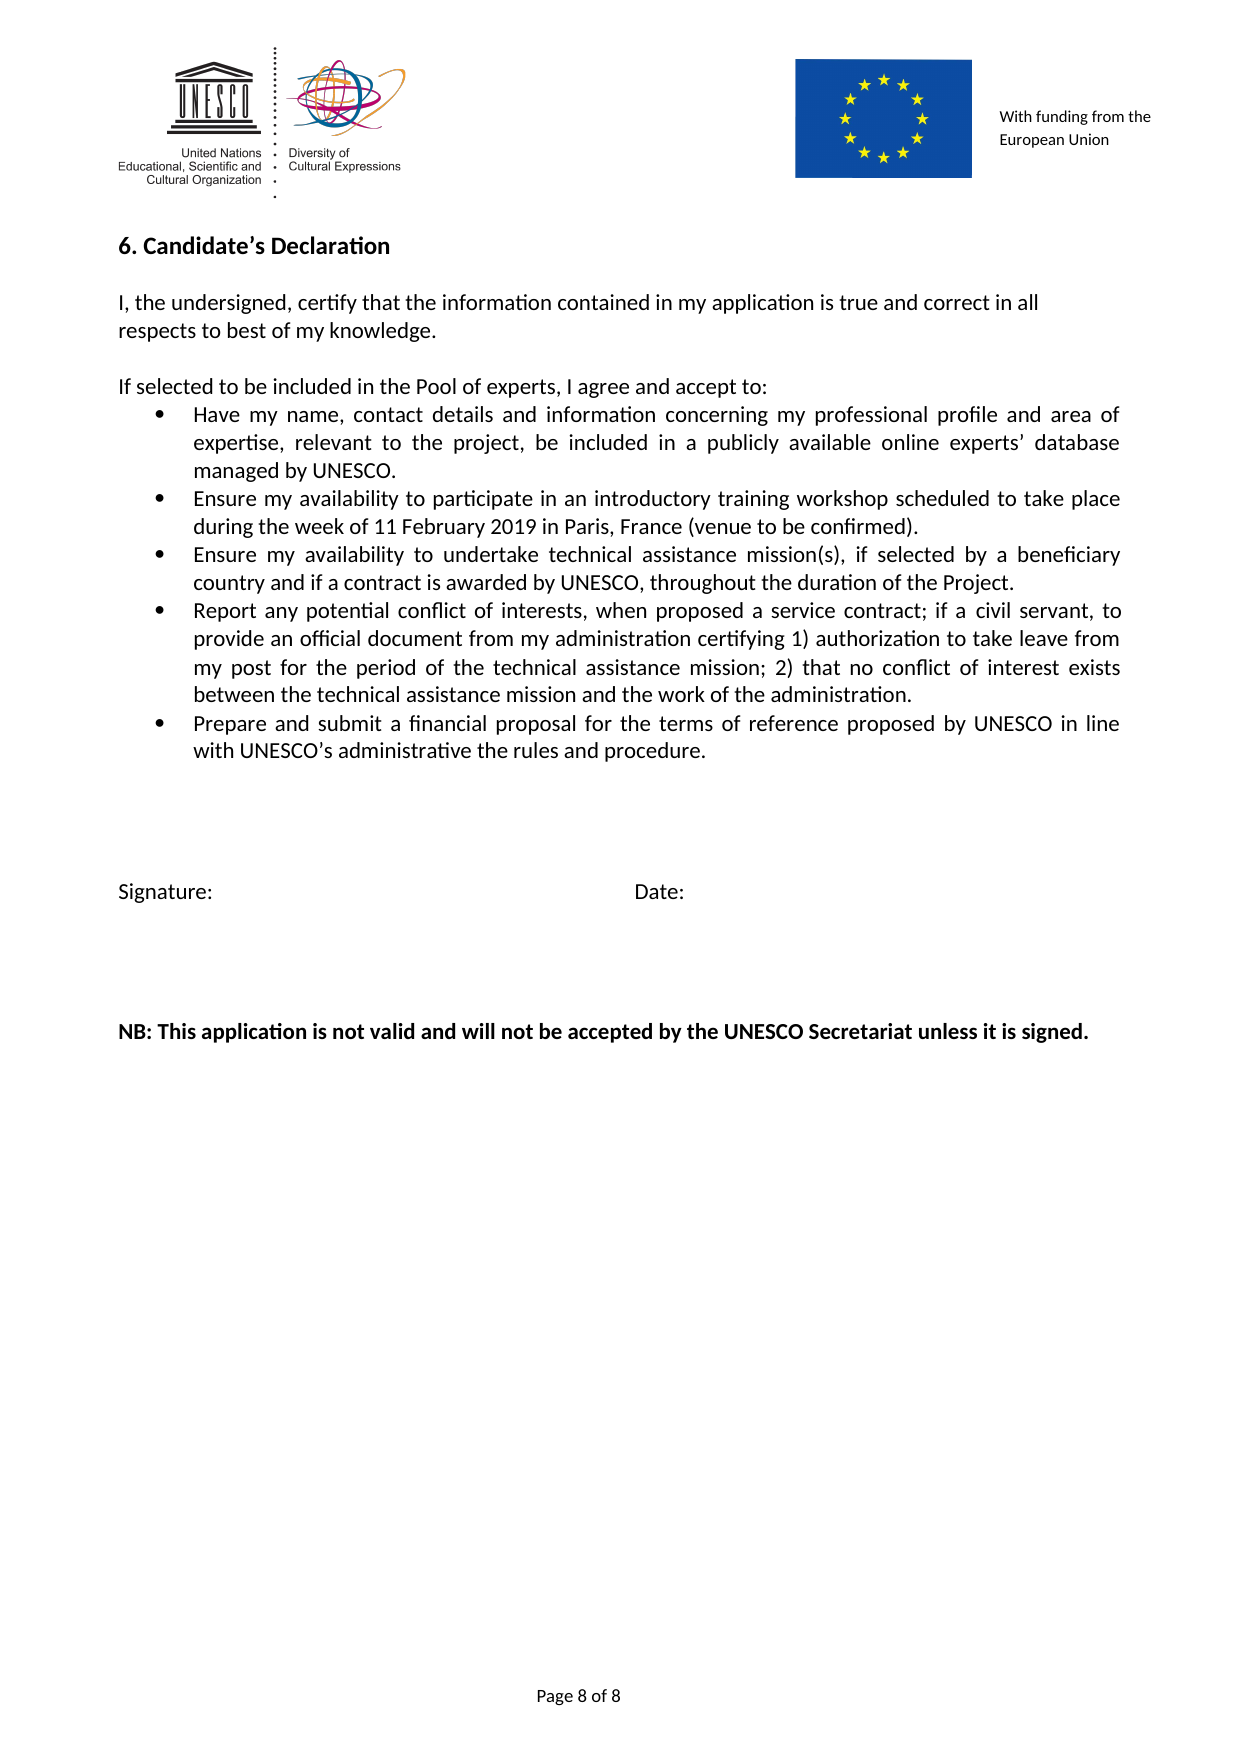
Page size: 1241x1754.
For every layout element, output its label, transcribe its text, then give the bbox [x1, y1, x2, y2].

list Have my name, contact details and information concerning my professional profile and area of expertise, relevant to the project, be included in a publicly available online experts’ database managed by UNESCO. [156, 400, 1122, 484]
picture [88, 44, 461, 202]
list Ensure my availability to undertake technical assistance mission(s), if selected by a beneficiary country and if a contract is awarded by UNESCO, throughout the duration of the Project. [156, 541, 1122, 597]
list Prepare and submit a financial proposal for the terms of reference proposed by UNESCO in line with UNESCO’s administrative the rules and procedure. [156, 709, 1122, 765]
text 6. Candidate’s Declaration [118, 230, 1122, 260]
list Report any potential conflict of interests, when proposed a service contract; if a civil servant, to provide an official document from my administration certifying 1) authorization to take leave from my post for the period of the technical assistance mission; 2) that no conflict of interest exists between the technical assistance mission and the work of the administration. [156, 597, 1122, 709]
text Signature: Date: [118, 877, 1122, 905]
text I, the undersigned, certify that the information contained in my application is true and correct in all respects to best of my knowledge. [118, 288, 1122, 344]
text NB: This application is not valid and will not be accepted by the UNESCO Secretariat unless it is signed. [118, 1017, 1122, 1045]
list Ensure my availability to participate in an introductory training workshop scheduled to take place during the week of 11 February 2019 in Paris, France (venue to be confirmed). [156, 484, 1122, 541]
picture [795, 59, 972, 178]
text If selected to be included in the Pool of experts, I agree and accept to: [118, 372, 1122, 400]
